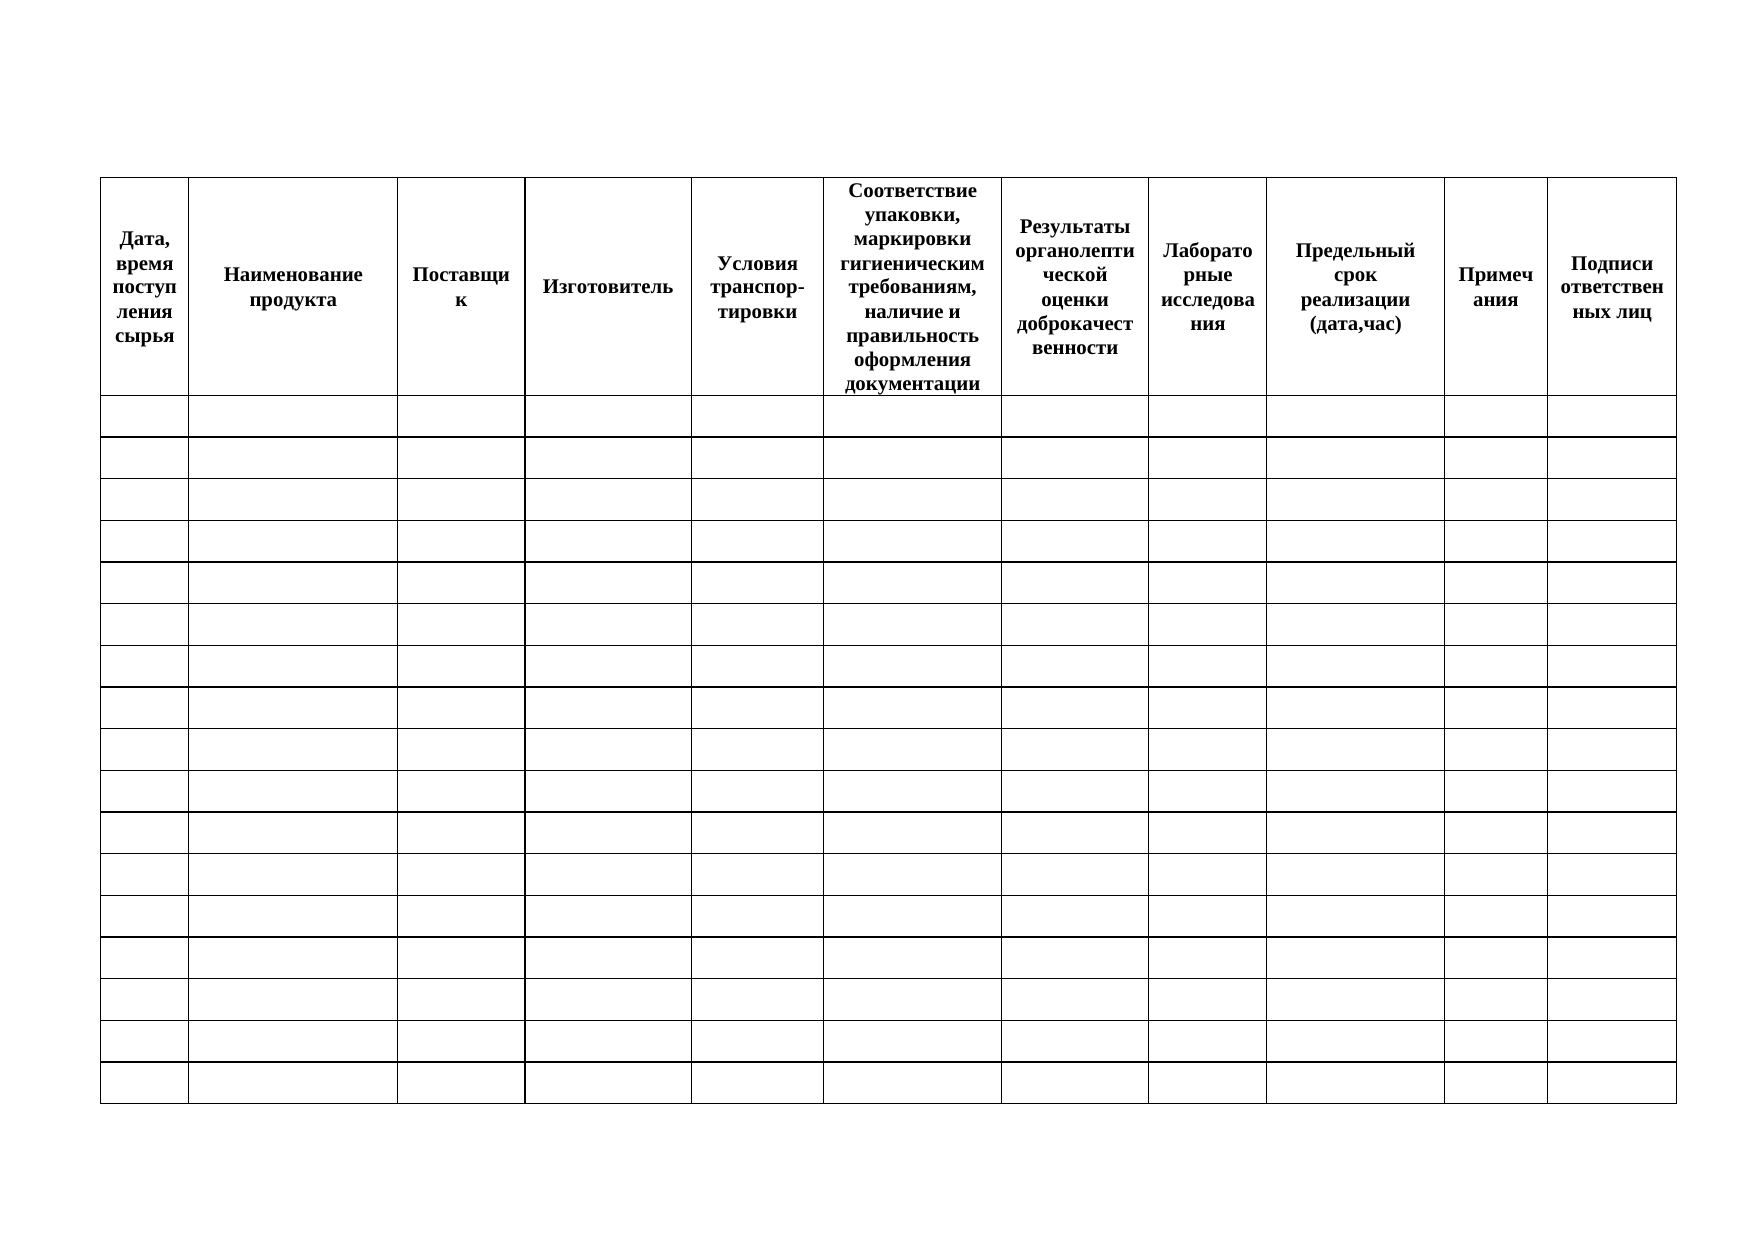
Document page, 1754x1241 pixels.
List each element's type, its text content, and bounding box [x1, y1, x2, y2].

table_cell [189, 771, 397, 811]
table_cell [1548, 938, 1676, 978]
table_cell [1002, 479, 1148, 520]
table_cell [1149, 1021, 1266, 1061]
table_header Примечания [1445, 178, 1547, 395]
table_cell [1445, 396, 1547, 436]
table_cell [824, 771, 1001, 811]
table_cell [1445, 979, 1547, 1020]
table_cell [526, 1021, 691, 1061]
table_cell [1548, 646, 1676, 686]
table_cell [526, 938, 691, 978]
table_cell [101, 1063, 188, 1103]
table_cell [1267, 1021, 1444, 1061]
table_cell [1002, 521, 1148, 561]
table_header Наименование продукта [189, 178, 397, 395]
table_cell [1149, 396, 1266, 436]
table_cell [398, 438, 524, 478]
table_cell [1149, 854, 1266, 895]
table_cell [692, 438, 823, 478]
table_cell [692, 813, 823, 853]
table_cell [526, 521, 691, 561]
table_cell [1445, 896, 1547, 936]
table_cell [189, 604, 397, 645]
table_cell [189, 813, 397, 853]
table_cell [526, 688, 691, 728]
table_cell [398, 1063, 524, 1103]
table_cell [398, 896, 524, 936]
table_cell [189, 479, 397, 520]
table_cell [101, 729, 188, 770]
table_cell [1002, 396, 1148, 436]
table_cell [526, 646, 691, 686]
table_cell [824, 396, 1001, 436]
table_cell [526, 771, 691, 811]
table_cell [189, 938, 397, 978]
table_cell [824, 1063, 1001, 1103]
table_cell [101, 771, 188, 811]
table_cell [398, 813, 524, 853]
table_cell [1002, 688, 1148, 728]
table_cell [824, 938, 1001, 978]
table_header Соответствие упаковки, маркировки гигиеническим требованиям, наличие и правильность оформления документации [824, 178, 1001, 395]
table_cell [526, 813, 691, 853]
table_cell [101, 854, 188, 895]
table_header Дата, время поступления сырья [101, 178, 188, 395]
table_cell [1002, 438, 1148, 478]
table_cell [526, 438, 691, 478]
table_cell [526, 563, 691, 603]
table_cell [824, 896, 1001, 936]
table_cell [189, 896, 397, 936]
table_cell [398, 604, 524, 645]
table_cell [398, 1021, 524, 1061]
table_cell [189, 979, 397, 1020]
table_cell [526, 1063, 691, 1103]
table_cell [526, 396, 691, 436]
table_cell [1445, 521, 1547, 561]
table_cell [1548, 896, 1676, 936]
table_cell [398, 688, 524, 728]
table_cell [824, 604, 1001, 645]
table_cell [1445, 813, 1547, 853]
table_cell [1002, 729, 1148, 770]
table_cell [189, 1063, 397, 1103]
table_cell [1445, 688, 1547, 728]
table_cell [1002, 604, 1148, 645]
table_cell [189, 563, 397, 603]
table_cell [1548, 1021, 1676, 1061]
table_cell [1002, 896, 1148, 936]
table_cell [1548, 521, 1676, 561]
table_cell [824, 521, 1001, 561]
table_cell [1548, 979, 1676, 1020]
table_cell [1548, 563, 1676, 603]
table_cell [101, 396, 188, 436]
table_cell [1548, 1063, 1676, 1103]
table_cell [1149, 479, 1266, 520]
table_cell [692, 729, 823, 770]
table_cell [1267, 813, 1444, 853]
table_cell [101, 521, 188, 561]
table_cell [1445, 771, 1547, 811]
table_cell [1267, 938, 1444, 978]
table_cell [398, 938, 524, 978]
table_cell [101, 604, 188, 645]
table_cell [101, 646, 188, 686]
table_cell [189, 396, 397, 436]
table_cell [824, 979, 1001, 1020]
table_cell [398, 729, 524, 770]
table_cell [1002, 813, 1148, 853]
table_cell [824, 1021, 1001, 1061]
table_cell [1149, 938, 1266, 978]
table_cell [692, 396, 823, 436]
table_cell [1548, 771, 1676, 811]
table_cell [692, 938, 823, 978]
table_cell [526, 979, 691, 1020]
table_cell [1445, 646, 1547, 686]
table_cell [1267, 688, 1444, 728]
table_cell [692, 1021, 823, 1061]
table_cell [101, 688, 188, 728]
table_cell [1548, 604, 1676, 645]
table_cell [692, 604, 823, 645]
table_cell [398, 854, 524, 895]
table_cell [1267, 896, 1444, 936]
table_cell [1445, 438, 1547, 478]
table_cell [1267, 396, 1444, 436]
table_header Предельный срок реализации (дата,час) [1267, 178, 1444, 395]
table_cell [824, 854, 1001, 895]
table_cell [1267, 479, 1444, 520]
table_cell [1548, 729, 1676, 770]
table_cell [692, 854, 823, 895]
table_cell [1267, 771, 1444, 811]
table_cell [1267, 854, 1444, 895]
table_cell [101, 1021, 188, 1061]
table_cell [189, 854, 397, 895]
table_cell [1149, 646, 1266, 686]
table_cell [1267, 646, 1444, 686]
table_cell [824, 563, 1001, 603]
table_cell [1002, 646, 1148, 686]
table_cell [1002, 854, 1148, 895]
table_cell [398, 646, 524, 686]
table_cell [824, 688, 1001, 728]
table_cell [398, 479, 524, 520]
table_cell [1548, 854, 1676, 895]
table_cell [824, 729, 1001, 770]
table_cell [101, 563, 188, 603]
table_cell [824, 479, 1001, 520]
table_cell [1445, 479, 1547, 520]
table_cell [1445, 729, 1547, 770]
table_cell [1267, 563, 1444, 603]
table_cell [101, 813, 188, 853]
table_cell [101, 896, 188, 936]
table_cell [1445, 854, 1547, 895]
table_cell [1267, 521, 1444, 561]
table_cell [1445, 604, 1547, 645]
table_cell [101, 438, 188, 478]
table_cell [1267, 604, 1444, 645]
table_cell [692, 688, 823, 728]
table_cell [1149, 1063, 1266, 1103]
table_cell [692, 563, 823, 603]
table_cell [1267, 438, 1444, 478]
table_cell [398, 521, 524, 561]
table_cell [1445, 1021, 1547, 1061]
table_header Условия транспор- тировки [692, 178, 823, 395]
table_cell [1002, 563, 1148, 603]
table_cell [1548, 688, 1676, 728]
table_cell [189, 1021, 397, 1061]
table_cell [1149, 438, 1266, 478]
table_cell [1149, 979, 1266, 1020]
table_cell [398, 771, 524, 811]
table_cell [1002, 1021, 1148, 1061]
table_cell [398, 396, 524, 436]
table_cell [101, 979, 188, 1020]
table_cell [1267, 979, 1444, 1020]
table_header Поставщик [398, 178, 524, 395]
table_cell [1149, 896, 1266, 936]
table_cell [1548, 438, 1676, 478]
table_cell [692, 1063, 823, 1103]
table_cell [1548, 813, 1676, 853]
table_cell [1445, 1063, 1547, 1103]
table_cell [1149, 521, 1266, 561]
table_cell [1149, 688, 1266, 728]
table_cell [1445, 938, 1547, 978]
table_cell [692, 979, 823, 1020]
table_cell [1548, 396, 1676, 436]
table_cell [1002, 771, 1148, 811]
table_cell [1267, 1063, 1444, 1103]
table_cell [824, 813, 1001, 853]
table_cell [1002, 938, 1148, 978]
table_cell [189, 521, 397, 561]
table_cell [526, 479, 691, 520]
table_cell [398, 563, 524, 603]
table_cell [692, 521, 823, 561]
table_cell [1002, 1063, 1148, 1103]
table_cell [692, 479, 823, 520]
table_header Результаты органолептической оценки доброкачественности [1002, 178, 1148, 395]
table_header Лабораторные исследования [1149, 178, 1266, 395]
table_cell [824, 646, 1001, 686]
table_cell [1548, 479, 1676, 520]
table_cell [1149, 771, 1266, 811]
table_cell [1149, 729, 1266, 770]
table_cell [1149, 563, 1266, 603]
table_cell [189, 729, 397, 770]
table_cell [1149, 813, 1266, 853]
table_cell [692, 896, 823, 936]
table_cell [526, 729, 691, 770]
table_cell [692, 646, 823, 686]
table_cell [189, 438, 397, 478]
table_cell [1149, 604, 1266, 645]
table_cell [1445, 563, 1547, 603]
table_cell [526, 854, 691, 895]
table_cell [101, 938, 188, 978]
table_cell [824, 438, 1001, 478]
table_cell [398, 979, 524, 1020]
table_header Подписи ответственных лиц [1548, 178, 1676, 395]
table_cell [526, 896, 691, 936]
table_header Изготовитель [526, 178, 691, 395]
table_cell [189, 688, 397, 728]
table_cell [1267, 729, 1444, 770]
table_cell [101, 479, 188, 520]
table_cell [692, 771, 823, 811]
table_cell [1002, 979, 1148, 1020]
table_cell [189, 646, 397, 686]
table_cell [526, 604, 691, 645]
